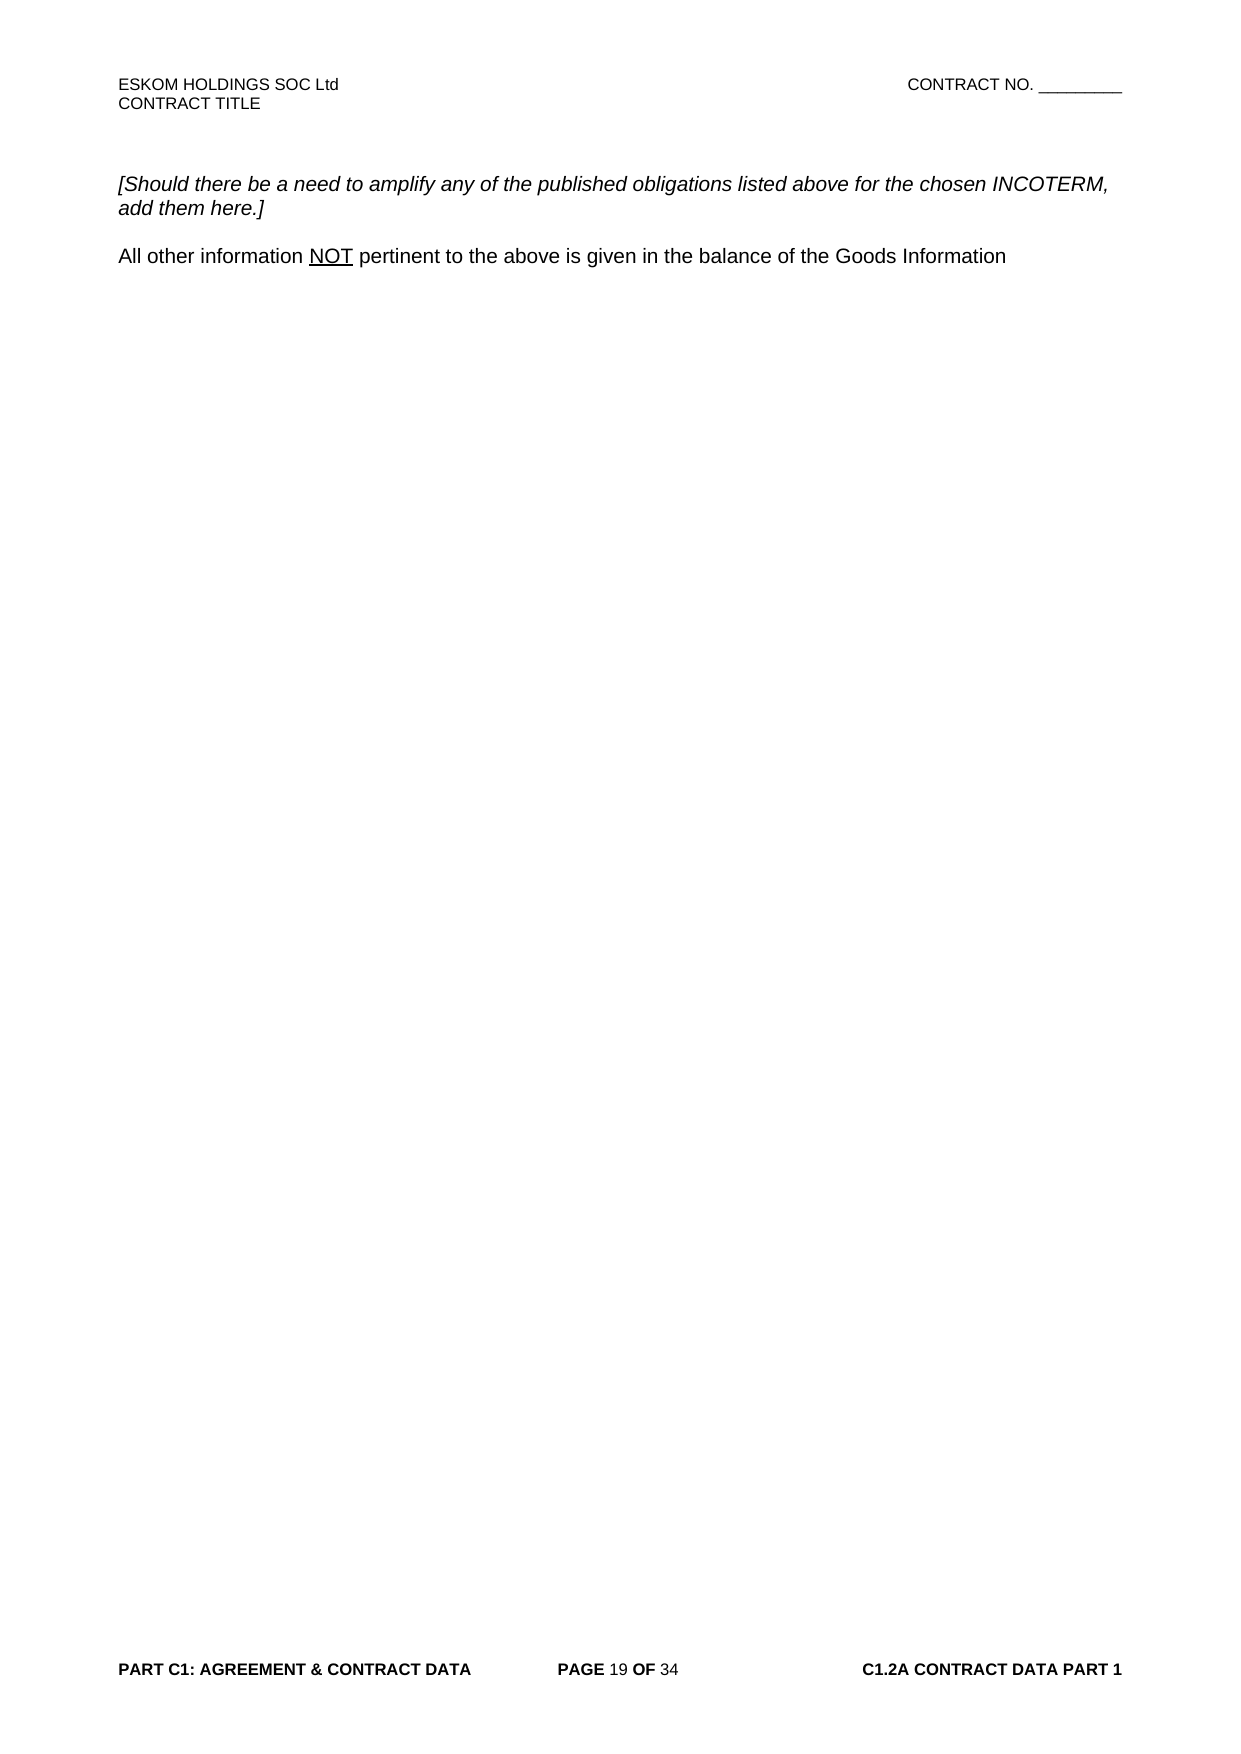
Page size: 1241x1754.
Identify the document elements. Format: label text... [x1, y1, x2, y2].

text All other information NOT pertinent to the above is given in the balance of the Goods Information [118, 243, 1122, 267]
text [Should there be a need to amplify any of the published obligations listed above for the chosen INCOTERM, add them here.] [118, 172, 1122, 219]
